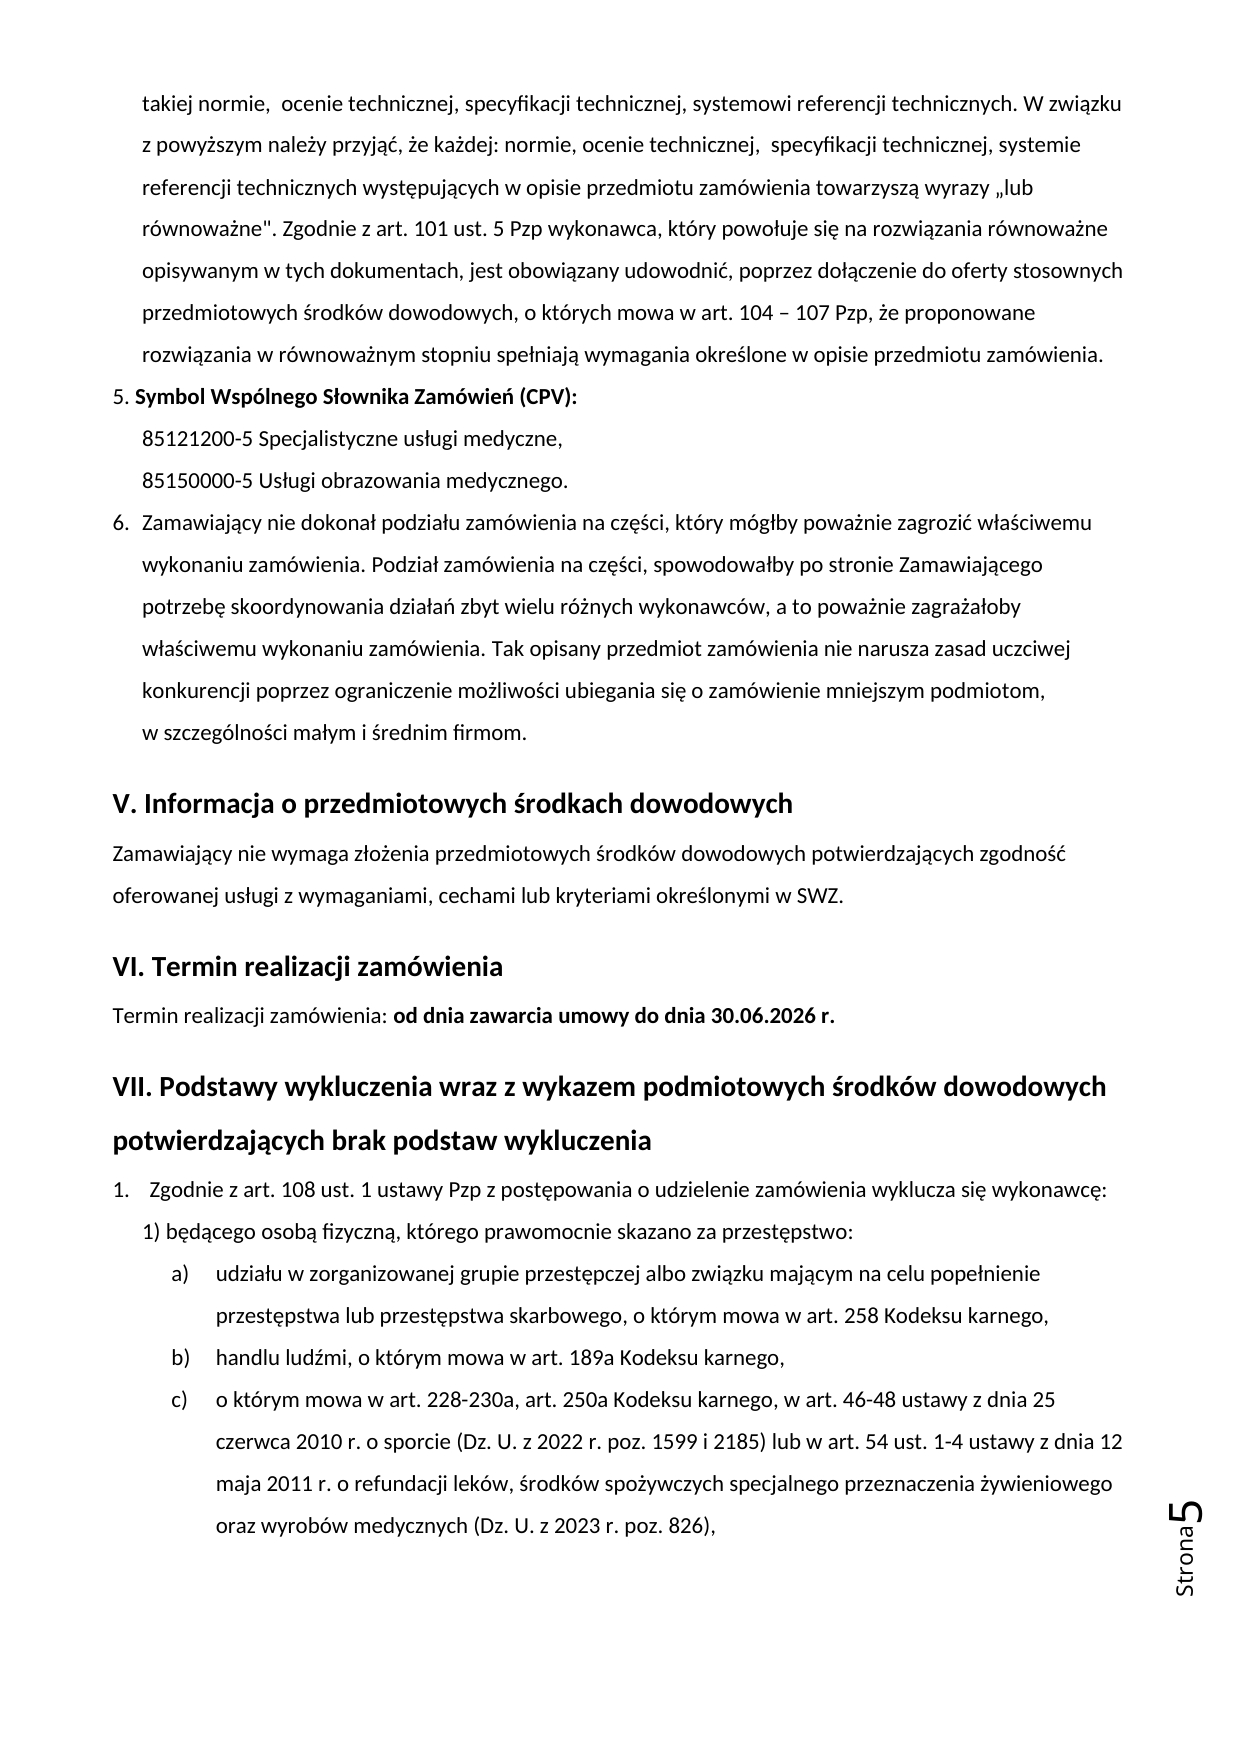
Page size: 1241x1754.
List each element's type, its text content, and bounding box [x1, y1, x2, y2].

subtitle VII. Podstawy wykluczenia wraz z wykazem podmiotowych środków dowodowych potwierdzających brak podstaw wykluczenia [112, 1068, 1128, 1157]
text 1) będącego osobą fizyczną, którego prawomocnie skazano za przestępstwo: [142, 1217, 1128, 1245]
text Zamawiający nie wymaga złożenia przedmiotowych środków dowodowych potwierdzających zgodność oferowanej usługi z wymaganiami, cechami lub kryteriami określonymi w SWZ. [112, 839, 1128, 909]
list Zgodnie z art. 108 ust. 1 ustawy Pzp z postępowania o udzielenie zamówienia wyklucza się wykonawcę: [112, 1175, 1128, 1203]
subtitle V. Informacja o przedmiotowych środkach dowodowych [112, 785, 1128, 821]
text Termin realizacji zamówienia: od dnia zawarcia umowy do dnia 30.06.2026 r. [112, 1001, 1128, 1029]
list 85121200-5 Specjalistyczne usługi medyczne, [142, 424, 1128, 452]
list 85150000-5 Usługi obrazowania medycznego. [142, 466, 1128, 494]
list Zamawiający nie dokonał podziału zamówienia na części, który mógłby poważnie zagrozić właściwemu wykonaniu zamówienia. Podział zamówienia na części, spowodowałby po stronie Zamawiającego potrzebę skoordynowania działań zbyt wielu różnych wykonawców, a to poważnie zagrażałoby właściwemu wykonaniu zamówienia. Tak opisany przedmiot zamówienia nie narusza zasad uczciwej konkurencji poprzez ograniczenie możliwości ubiegania się o zamówienie mniejszym podmiotom, w szczególności małym i średnim firmom. [112, 508, 1128, 746]
text a) udziału w zorganizowanej grupie przestępczej albo związku mającym na celu popełnienie przestępstwa lub przestępstwa skarbowego, o którym mowa w art. 258 Kodeksu karnego, [171, 1259, 1128, 1329]
text 5. Symbol Wspólnego Słownika Zamówień (CPV): [112, 382, 1128, 411]
text c) o którym mowa w art. 228-230a, art. 250a Kodeksu karnego, w art. 46-48 ustawy z dnia 25 czerwca 2010 r. o sporcie (Dz. U. z 2022 r. poz. 1599 i 2185) lub w art. 54 ust. 1-4 ustawy z dnia 12 maja 2011 r. o refundacji leków, środków spożywczych specjalnego przeznaczenia żywieniowego oraz wyrobów medycznych (Dz. U. z 2023 r. poz. 826), [171, 1385, 1128, 1539]
subtitle VI. Termin realizacji zamówienia [112, 948, 1128, 983]
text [112, 89, 1128, 368]
text b) handlu ludźmi, o którym mowa w art. 189a Kodeksu karnego, [171, 1343, 1128, 1371]
